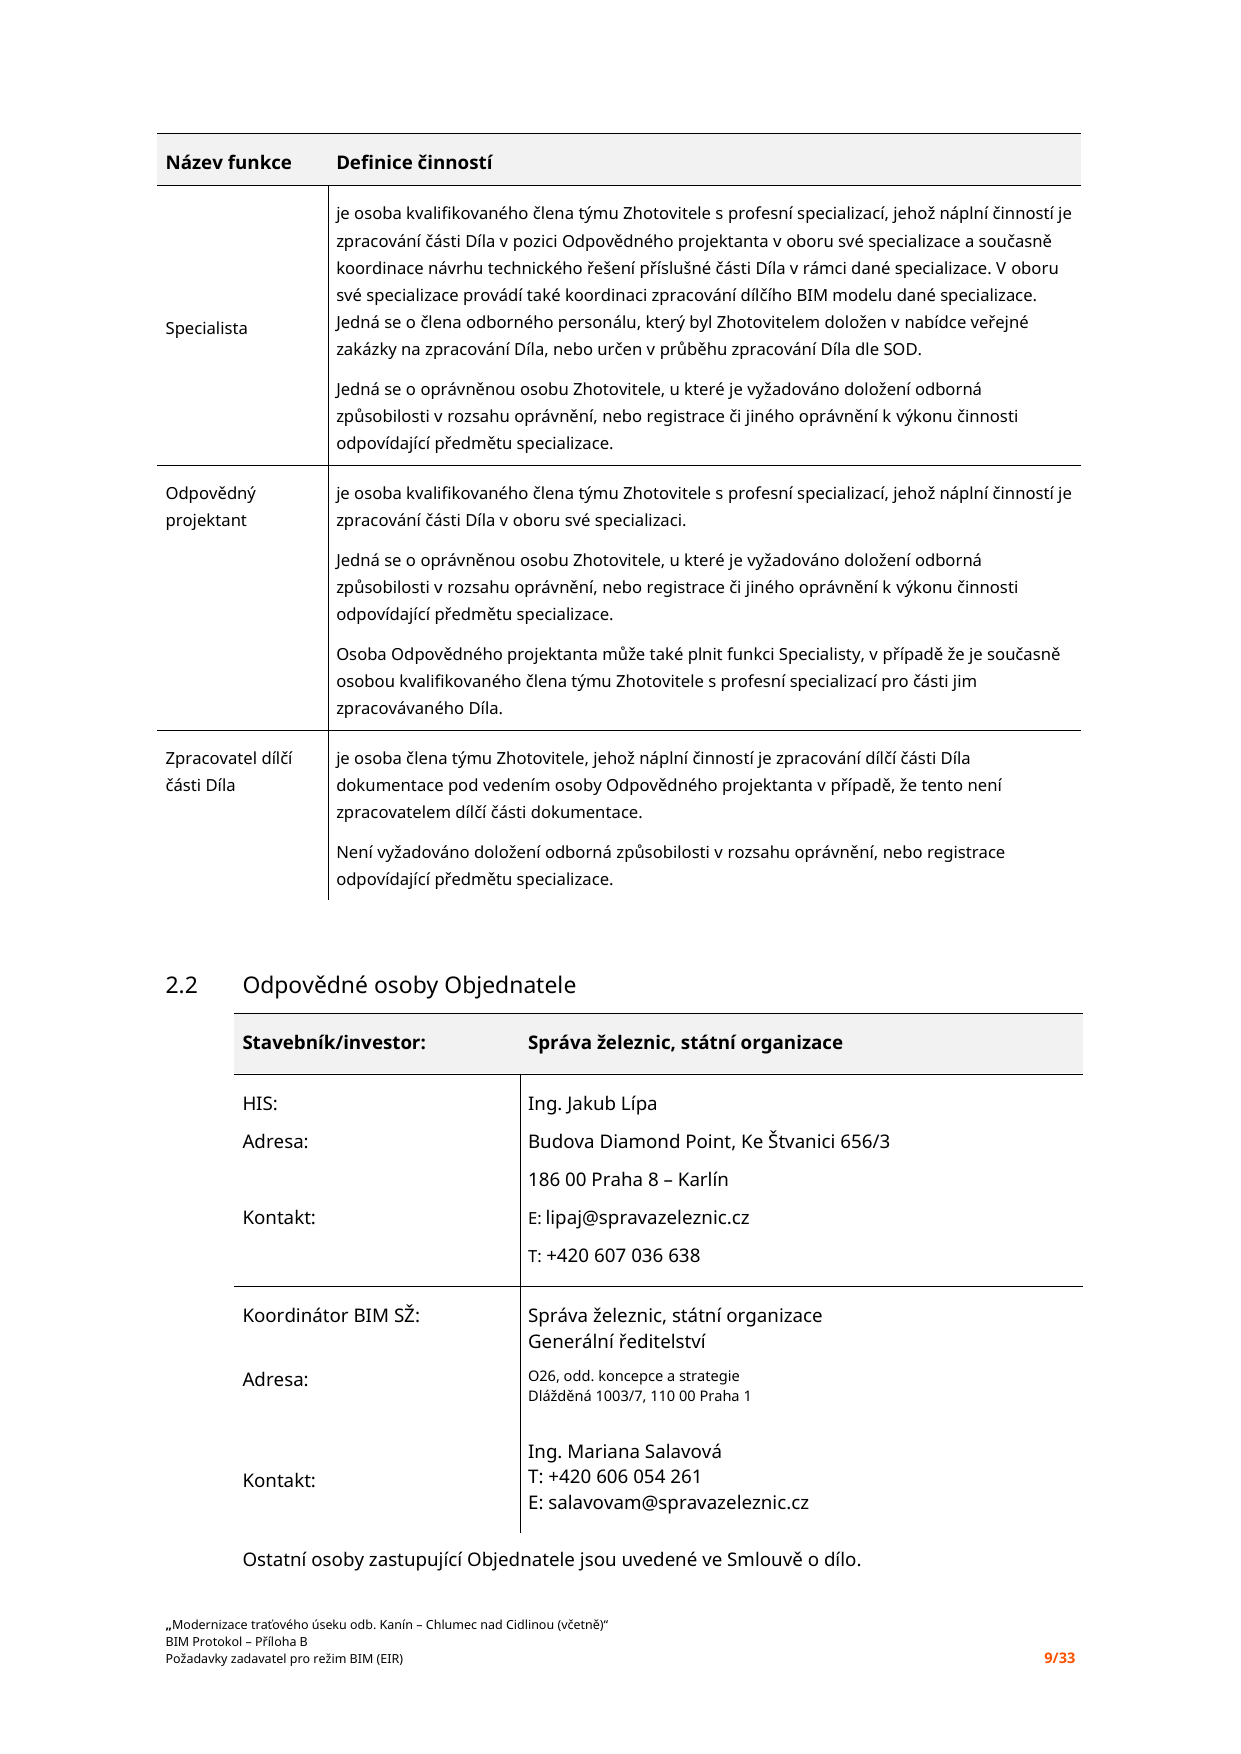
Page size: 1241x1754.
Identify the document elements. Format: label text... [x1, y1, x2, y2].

table_cell je osoba kvalifikovaného člena týmu Zhotovitele s profesní specializací, jehož náplní činností je zpracování části Díla v oboru své specializaci. Jedná se o oprávněnou osobu Zhotovitele, u které je vyžadováno doložení odborná způsobilosti v rozsahu oprávnění, nebo registrace či jiného oprávnění k výkonu činnosti odpovídající předmětu specializace. Osoba Odpovědného projektanta může také plnit funkci Specialisty, v případě že je současně osobou kvalifikovaného člena týmu Zhotovitele s profesní specializací pro části jim zpracovávaného Díla. [329, 466, 1081, 730]
table_cell Koordinátor BIM SŽ: Adresa: Kontakt: [234, 1287, 520, 1533]
text Odpovědné osoby Objednatele [165, 969, 1075, 1000]
table_header Správa železnic, státní organizace [520, 1014, 1083, 1073]
table_cell je osoba kvalifikovaného člena týmu Zhotovitele s profesní specializací, jehož náplní činností je zpracování části Díla v pozici Odpovědného projektanta v oboru své specializace a současně koordinace návrhu technického řešení příslušné části Díla v rámci dané specializace. V oboru své specializace provádí také koordinaci zpracování dílčího BIM modelu dané specializace. Jedná se o člena odborného personálu, který byl Zhotovitelem doložen v nabídce veřejné zakázky na zpracování Díla, nebo určen v průběhu zpracování Díla dle SOD. Jedná se o oprávněnou osobu Zhotovitele, u které je vyžadováno doložení odborná způsobilosti v rozsahu oprávnění, nebo registrace či jiného oprávnění k výkonu činnosti odpovídající předmětu specializace. [329, 186, 1081, 465]
table_header Stavebník/investor: [234, 1014, 520, 1073]
text Ostatní osoby zastupující Objednatele jsou uvedené ve Smlouvě o dílo. [242, 1546, 1075, 1571]
table_header Definice činností [328, 134, 1081, 185]
table_cell je osoba člena týmu Zhotovitele, jehož náplní činností je zpracování dílčí části Díla dokumentace pod vedením osoby Odpovědného projektanta v případě, že tento není zpracovatelem dílčí části dokumentace. Není vyžadováno doložení odborná způsobilosti v rozsahu oprávnění, nebo registrace odpovídající předmětu specializace. [329, 731, 1081, 900]
table_header Název funkce [157, 134, 328, 185]
table_cell Specialista [157, 186, 328, 465]
table_cell HIS: Adresa: Kontakt: [234, 1075, 520, 1286]
table_cell Správa železnic, státní organizace Generální ředitelství O26, odd. koncepce a strategie Dlážděná 1003/7, 110 00 Praha 1 Ing. Mariana Salavová T: +420 606 054 261 E: salavovam@spravazeleznic.cz [521, 1287, 1083, 1533]
table_cell Odpovědný projektant [157, 466, 328, 730]
table_cell Ing. Jakub Lípa Budova Diamond Point, Ke Štvanici 656/3 186 00 Praha 8 – Karlín E: lipaj@spravazeleznic.cz T: +420 607 036 638 [521, 1075, 1083, 1286]
table_cell Zpracovatel dílčí části Díla [157, 731, 328, 900]
